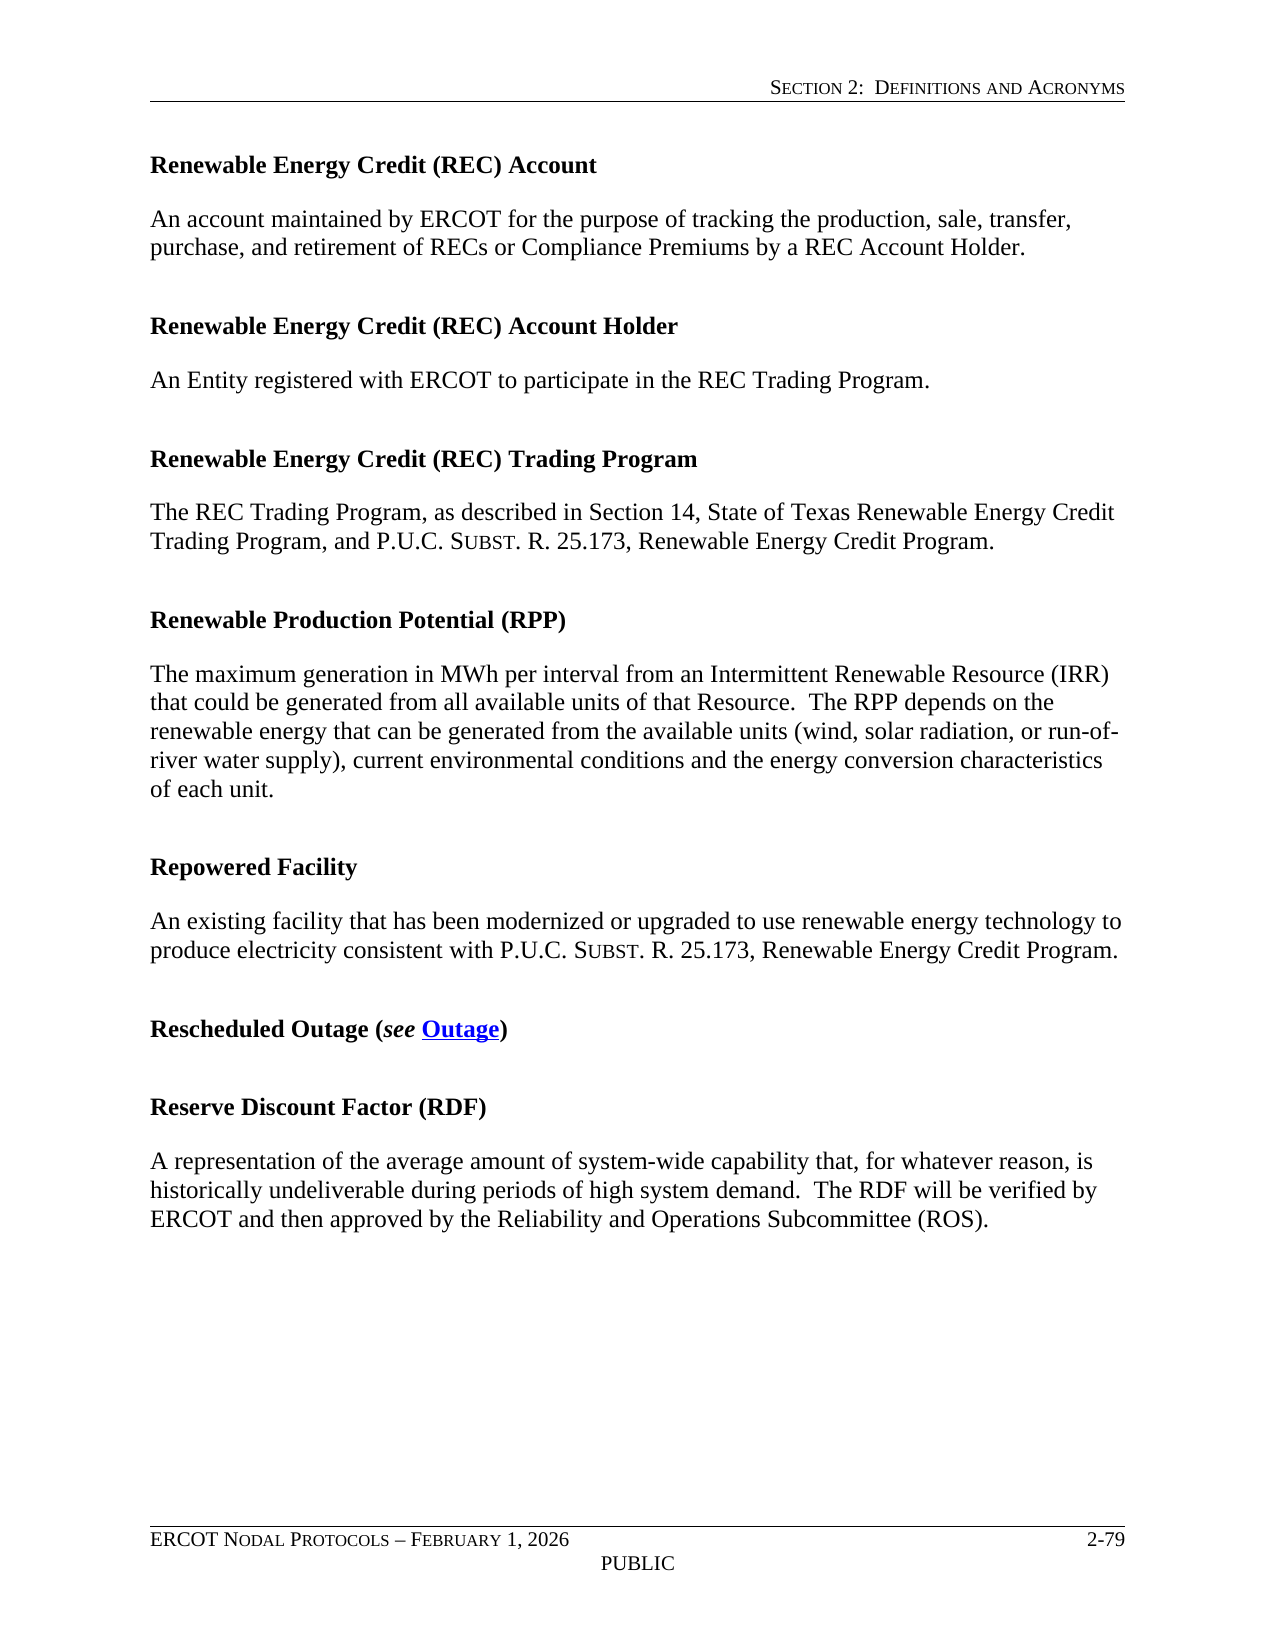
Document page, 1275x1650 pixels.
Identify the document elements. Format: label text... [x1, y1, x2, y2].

text Reserve Discount Factor (RDF) [150, 1092, 1125, 1121]
text An account maintained by ERCOT for the purpose of tracking the production, sale, transfer, purchase, and retirement of RECs or Compliance Premiums by a REC Account Holder. [150, 204, 1125, 261]
text Renewable Energy Credit (REC) Trading Program [150, 444, 1125, 472]
text A representation of the average amount of system-wide capability that, for whatever reason, is historically undeliverable during periods of high system demand. The RDF will be verified by ERCOT and then approved by the Reliability and Operations Subcommittee (ROS). [150, 1146, 1125, 1232]
text An Entity registered with ERCOT to participate in the REC Trading Program. [150, 365, 1125, 394]
text The maximum generation in MWh per interval from an Intermittent Renewable Resource (IRR) that could be generated from all available units of that Resource. The RPP depends on the renewable energy that can be generated from the available units (wind, solar radiation, or run-of-river water supply), current environmental conditions and the energy conversion characteristics of each unit. [150, 659, 1125, 802]
text Renewable Energy Credit (REC) Account [150, 150, 1125, 179]
text Renewable Energy Credit (REC) Account Holder [150, 311, 1125, 340]
text An existing facility that has been modernized or upgraded to use renewable energy technology to produce electricity consistent with P.U.C. Subst. R. 25.173, Renewable Energy Credit Program. [150, 906, 1125, 964]
text The REC Trading Program, as described in Section 14, State of Texas Renewable Energy Credit Trading Program, and P.U.C. Subst. R. 25.173, Renewable Energy Credit Program. [150, 497, 1125, 555]
text Rescheduled Outage (see Outage) [150, 1014, 1125, 1042]
text Repowered Facility [150, 852, 1125, 881]
text Renewable Production Potential (RPP) [150, 605, 1125, 634]
